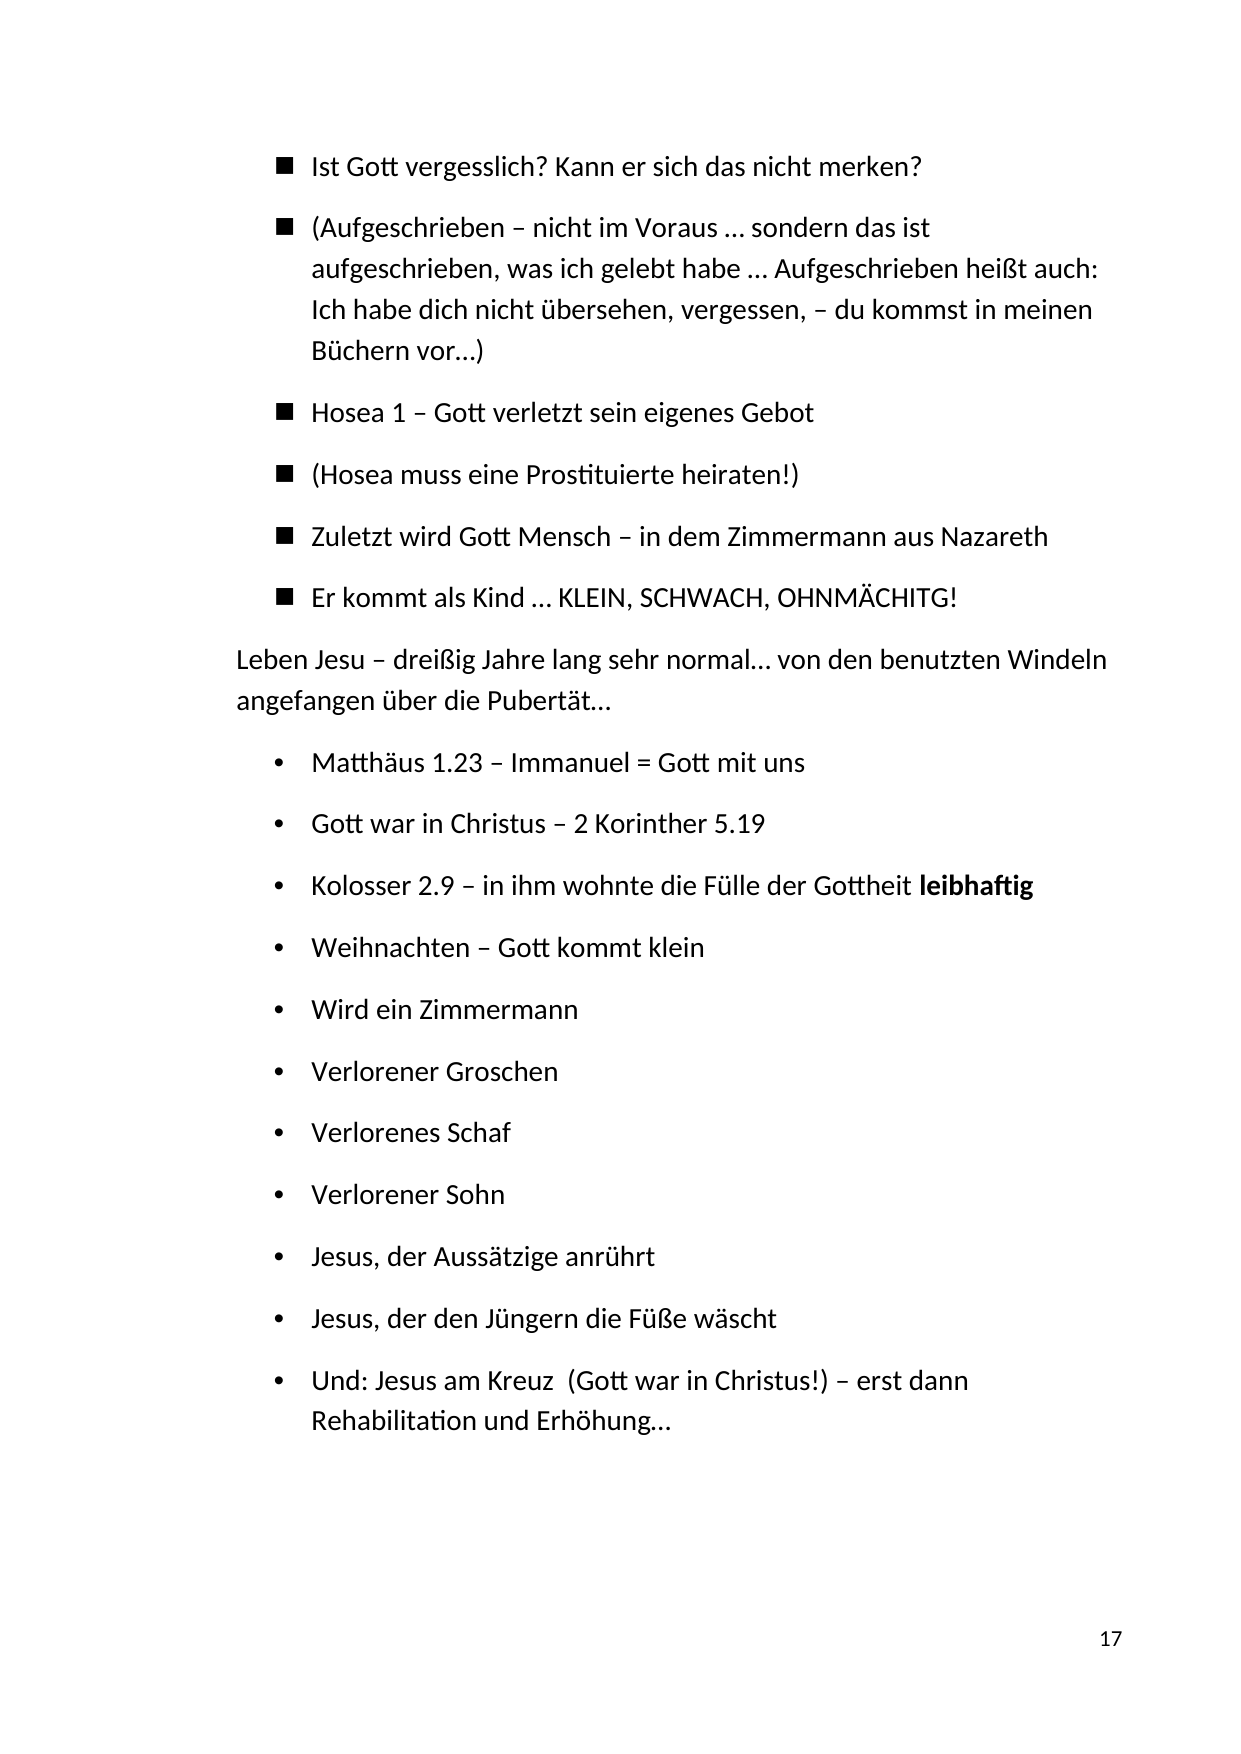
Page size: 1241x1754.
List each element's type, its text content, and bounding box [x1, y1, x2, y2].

list Wird ein Zimmermann [274, 991, 1122, 1027]
list Weihnachten – Gott kommt klein [274, 929, 1122, 965]
list Und: Jesus am Kreuz (Gott war in Christus!) – erst dann Rehabilitation und Erhöhung… [274, 1362, 1122, 1438]
list Gott war in Christus – 2 Korinther 5.19 [274, 806, 1122, 841]
list Matthäus 1.23 – Immanuel = Gott mit uns [274, 744, 1122, 779]
list Er kommt als Kind … KLEIN, SCHWACH, OHNMÄCHITG! [274, 579, 1122, 615]
list (Hosea muss eine Prostituierte heiraten!) [274, 456, 1122, 491]
text Leben Jesu – dreißig Jahre lang sehr normal… von den benutzten Windeln angefangen über die Pubertät… [236, 641, 1122, 718]
list Zuletzt wird Gott Mensch – in dem Zimmermann aus Nazareth [274, 518, 1122, 553]
list (Aufgeschrieben – nicht im Voraus … sondern das ist aufgeschrieben, was ich gelebt habe … Aufgeschrieben heißt auch: Ich habe dich nicht übersehen, vergessen, – du kommst in meinen Büchern vor…) [274, 209, 1122, 368]
list Hosea 1 – Gott verletzt sein eigenes Gebot [274, 394, 1122, 430]
list Verlorener Sohn [274, 1176, 1122, 1212]
list Jesus, der Aussätzige anrührt [274, 1238, 1122, 1274]
list Ist Gott vergesslich? Kann er sich das nicht merken? [274, 148, 1122, 183]
list Jesus, der den Jüngern die Füße wäscht [274, 1300, 1122, 1335]
list Verlorenes Schaf [274, 1114, 1122, 1150]
list Kolosser 2.9 – in ihm wohnte die Fülle der Gottheit leibhaftig [274, 867, 1122, 903]
list Verlorener Groschen [274, 1053, 1122, 1088]
